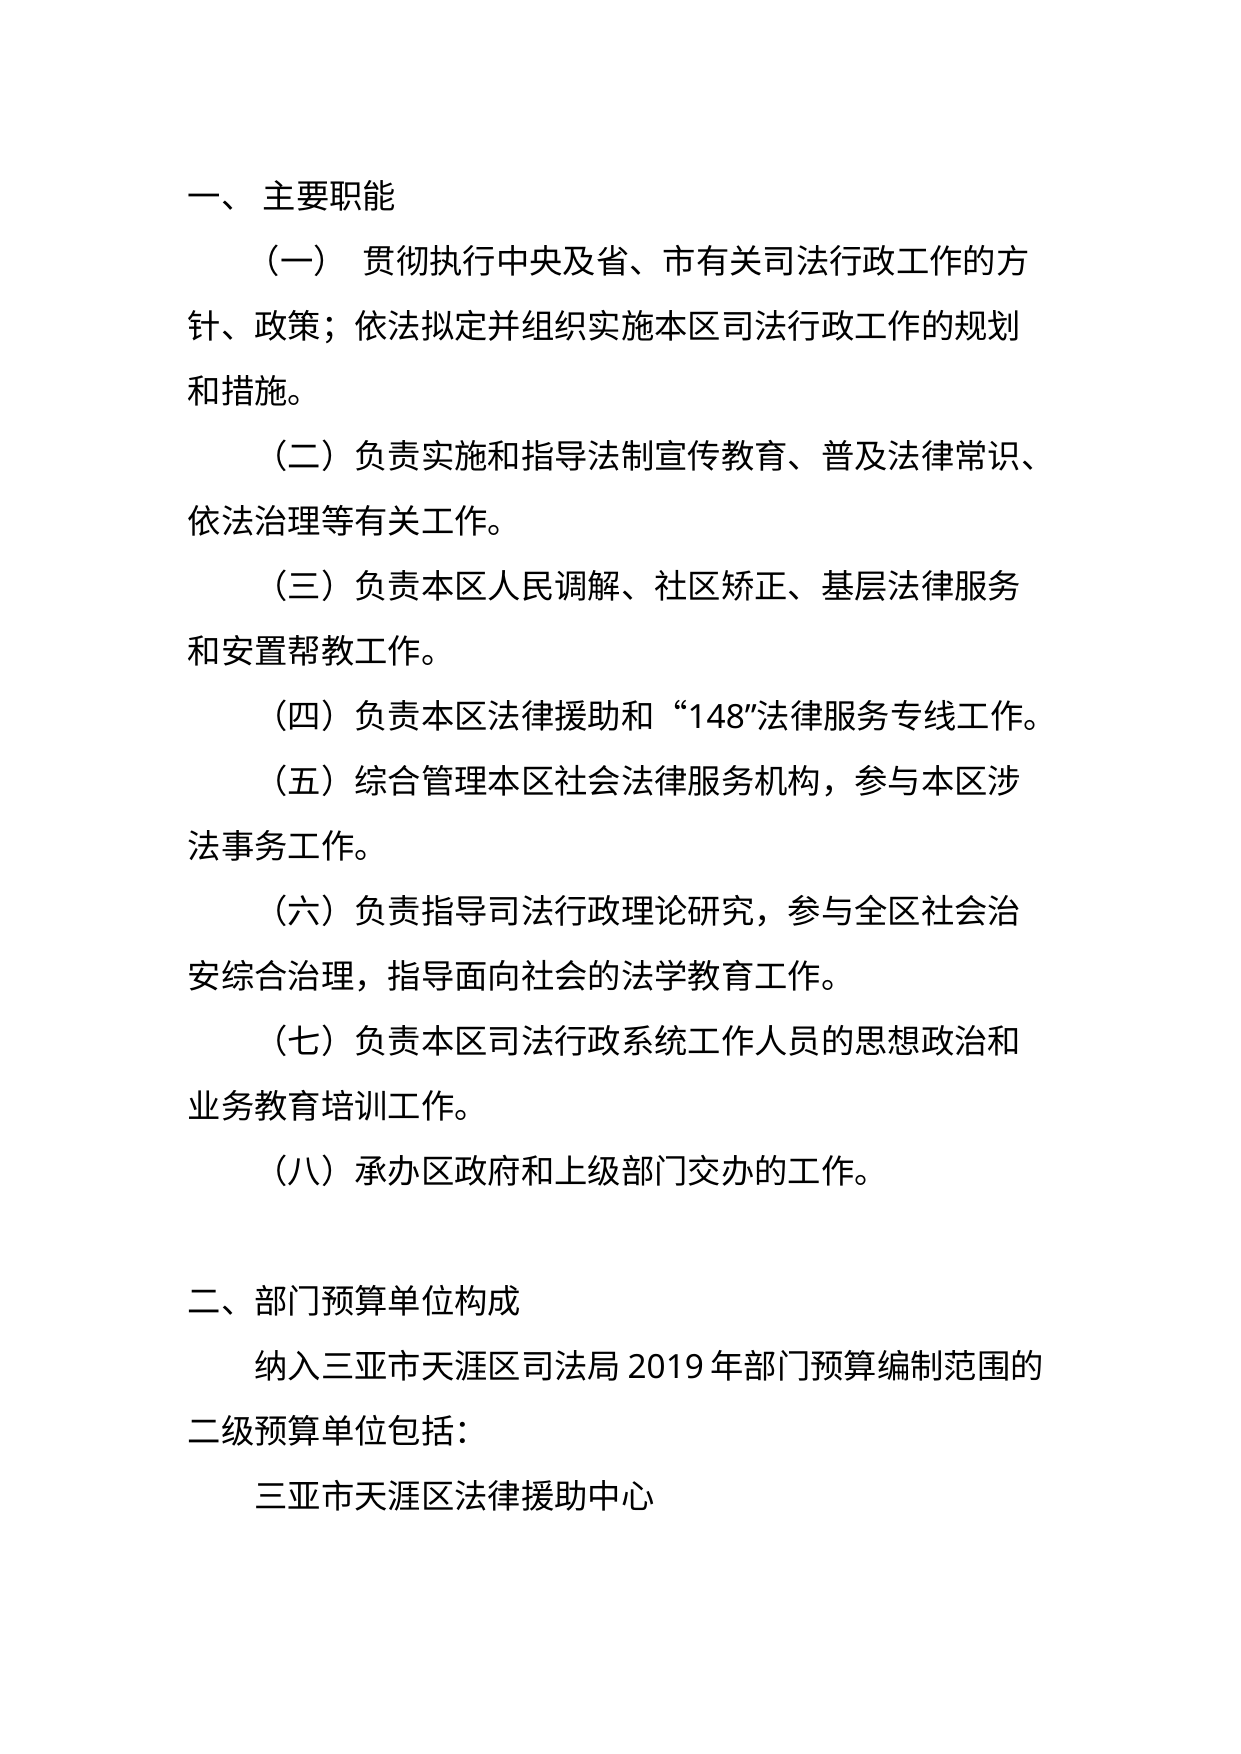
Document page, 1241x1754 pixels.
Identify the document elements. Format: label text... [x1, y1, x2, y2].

text 针、政策；依法拟定并组织实施本区司法行政工作的规划和措施。 [187, 292, 1053, 422]
text （四）负责本区法律援助和“148”法律服务专线工作。 [187, 682, 1053, 747]
text （八）承办区政府和上级部门交办的工作。 [187, 1137, 1053, 1202]
text （五）综合管理本区社会法律服务机构，参与本区涉法事务工作。 [187, 747, 1053, 877]
list 贯彻执行中央及省、市有关司法行政工作的方 [247, 227, 1053, 292]
list 主要职能 [187, 162, 1053, 227]
text 二、部门预算单位构成 [187, 1267, 1053, 1332]
text 纳入三亚市天涯区司法局2019年部门预算编制范围的二级预算单位包括： [187, 1332, 1053, 1462]
text （六）负责指导司法行政理论研究，参与全区社会治安综合治理，指导面向社会的法学教育工作。 [187, 877, 1053, 1007]
text （二）负责实施和指导法制宣传教育、普及法律常识、依法治理等有关工作。 [187, 422, 1053, 552]
text （三）负责本区人民调解、社区矫正、基层法律服务和安置帮教工作。 [187, 552, 1053, 682]
text 三亚市天涯区法律援助中心 [187, 1462, 1053, 1527]
text （七）负责本区司法行政系统工作人员的思想政治和业务教育培训工作。 [187, 1007, 1053, 1137]
